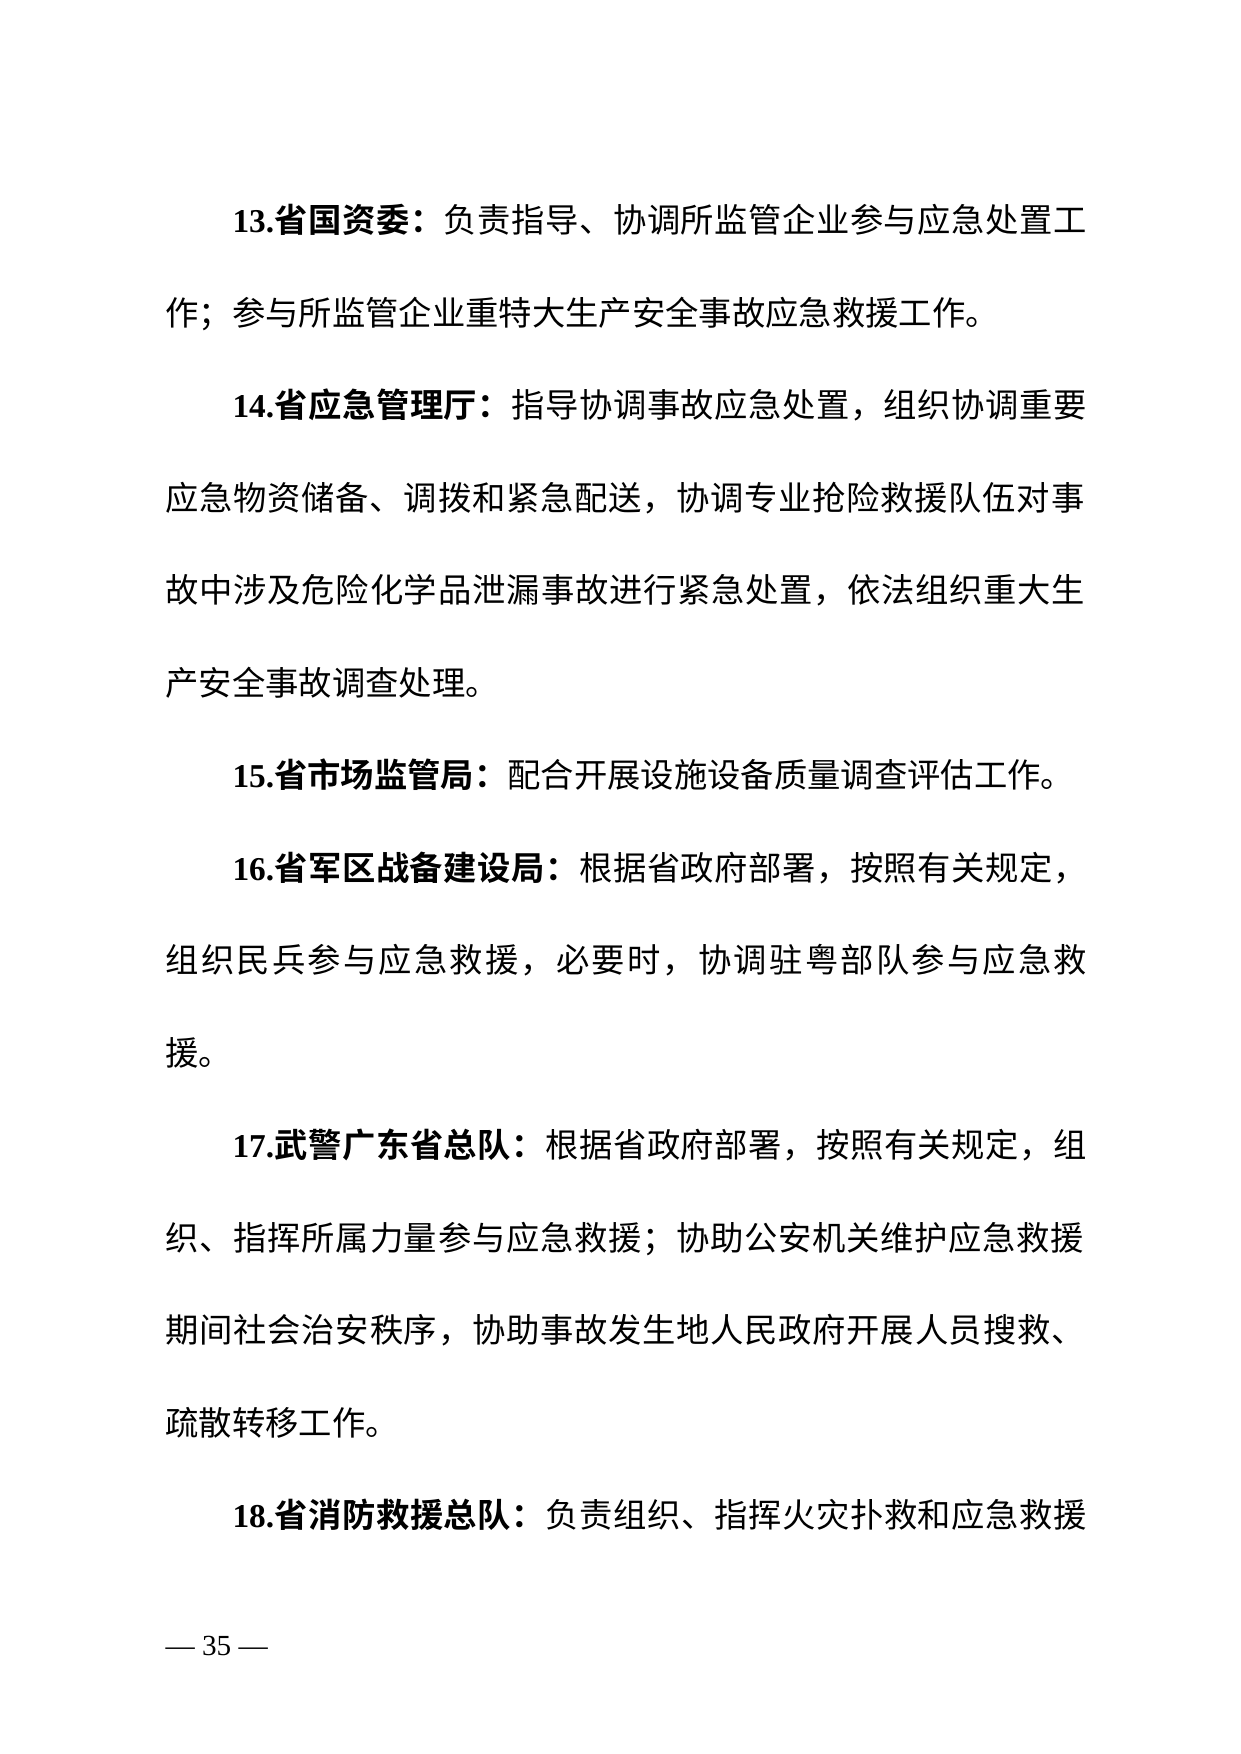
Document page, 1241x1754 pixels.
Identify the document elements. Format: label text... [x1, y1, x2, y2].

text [165, 1467, 1087, 1559]
text 17.武警广东省总队：根据省政府部署，按照有关规定，组织、指挥所属力量参与应急救援；协助公安机关维护应急救援期间社会治安秩序，协助事故发生地人民政府开展人员搜救、疏散转移工作。 [165, 1097, 1087, 1467]
text 15.省市场监管局：配合开展设施设备质量调查评估工作。 [165, 727, 1087, 819]
text 14.省应急管理厅：指导协调事故应急处置，组织协调重要应急物资储备、调拨和紧急配送，协调专业抢险救援队伍对事故中涉及危险化学品泄漏事故进行紧急处置，依法组织重大生产安全事故调查处理。 [165, 357, 1087, 727]
text 13.省国资委：负责指导、协调所监管企业参与应急处置工作；参与所监管企业重特大生产安全事故应急救援工作。 [165, 172, 1087, 357]
text 16.省军区战备建设局：根据省政府部署，按照有关规定，组织民兵参与应急救援，必要时，协调驻粤部队参与应急救援。 [165, 819, 1087, 1097]
